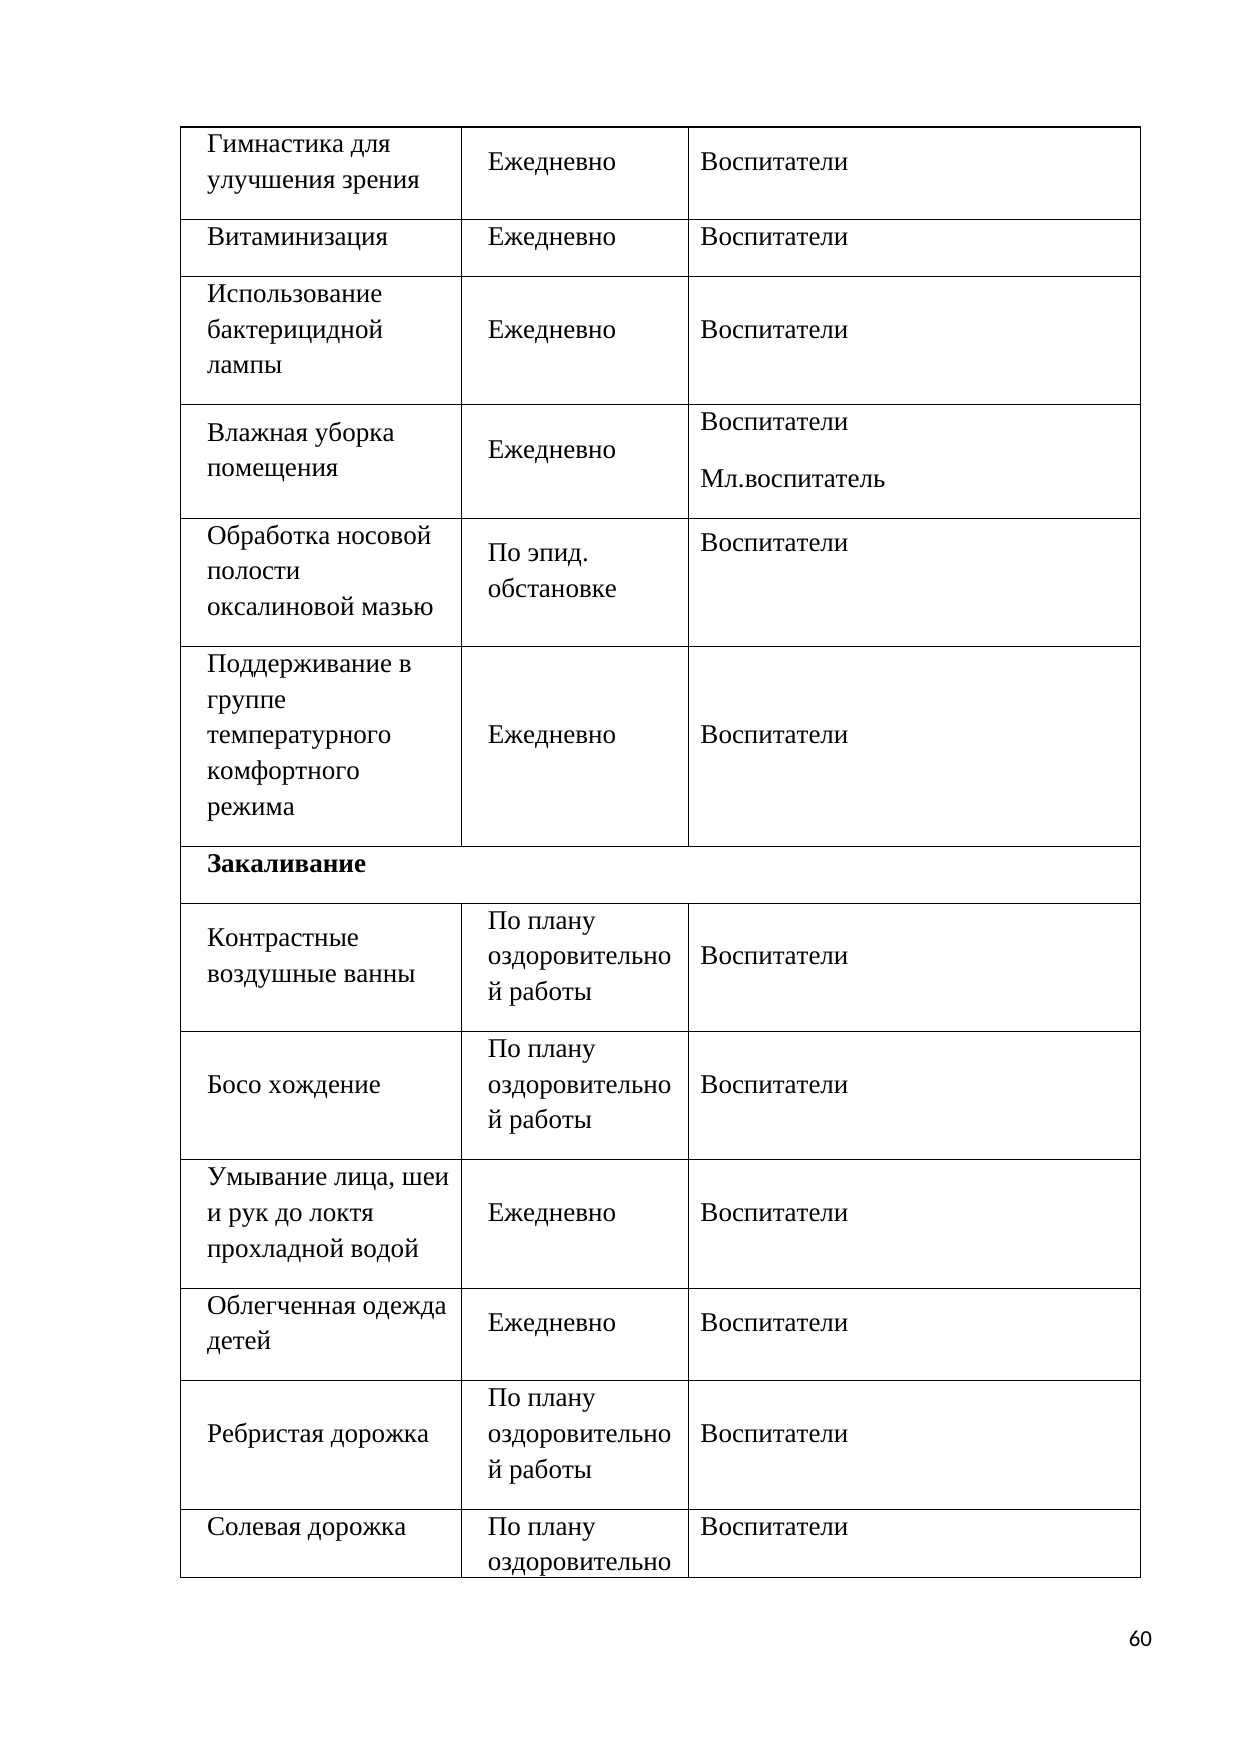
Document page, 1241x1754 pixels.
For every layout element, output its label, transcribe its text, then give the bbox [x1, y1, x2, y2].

table_cell Воспитатели [689, 277, 1140, 404]
table_cell Влажная уборка помещения [181, 405, 461, 518]
table_cell Ежедневно [462, 277, 688, 404]
table_cell Умывание лица, шеи и рук до локтя прохладной водой [181, 1160, 461, 1288]
table_cell Воспитатели Мл.воспитатель [689, 405, 1140, 518]
table_cell Поддерживание в группе температурного комфортного режима [181, 647, 461, 846]
table_cell Воспитатели [689, 1160, 1140, 1288]
table_cell Воспитатели [689, 904, 1140, 1031]
table_cell Воспитатели [689, 1289, 1140, 1380]
table_cell По плану оздоровительной работы [462, 904, 688, 1031]
table_cell Ежедневно [462, 647, 688, 846]
table_cell Воспитатели [689, 519, 1140, 646]
table_cell Ежедневно [462, 128, 688, 219]
table_cell Воспитатели [689, 128, 1140, 219]
table_cell Гимнастика для улучшения зрения [181, 128, 461, 219]
table_cell Воспитатели [689, 1381, 1140, 1509]
table_cell Ежедневно [462, 220, 688, 276]
table_cell Ежедневно [462, 1289, 688, 1380]
table_cell По плану оздоровительной работы [462, 1381, 688, 1509]
table_cell Использование бактерицидной лампы [181, 277, 461, 404]
table_cell Воспитатели [689, 647, 1140, 846]
table_cell Ребристая дорожка [181, 1381, 461, 1509]
table_cell Закаливание [181, 847, 1140, 903]
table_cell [462, 1510, 688, 1577]
table_cell Ежедневно [462, 405, 688, 518]
table_cell Воспитатели [689, 220, 1140, 276]
table_cell Обработка носовой полости оксалиновой мазью [181, 519, 461, 646]
table_cell Солевая дорожка [181, 1510, 461, 1577]
table_cell Ежедневно [462, 1160, 688, 1288]
table_cell Босо хождение [181, 1032, 461, 1159]
table_cell Витаминизация [181, 220, 461, 276]
table_cell Облегченная одежда детей [181, 1289, 461, 1380]
table_cell Воспитатели [689, 1032, 1140, 1159]
table_cell Контрастные воздушные ванны [181, 904, 461, 1031]
table_cell По эпид. обстановке [462, 519, 688, 646]
table_cell По плану оздоровительной работы [462, 1032, 688, 1159]
table_cell Воспитатели [689, 1510, 1140, 1577]
